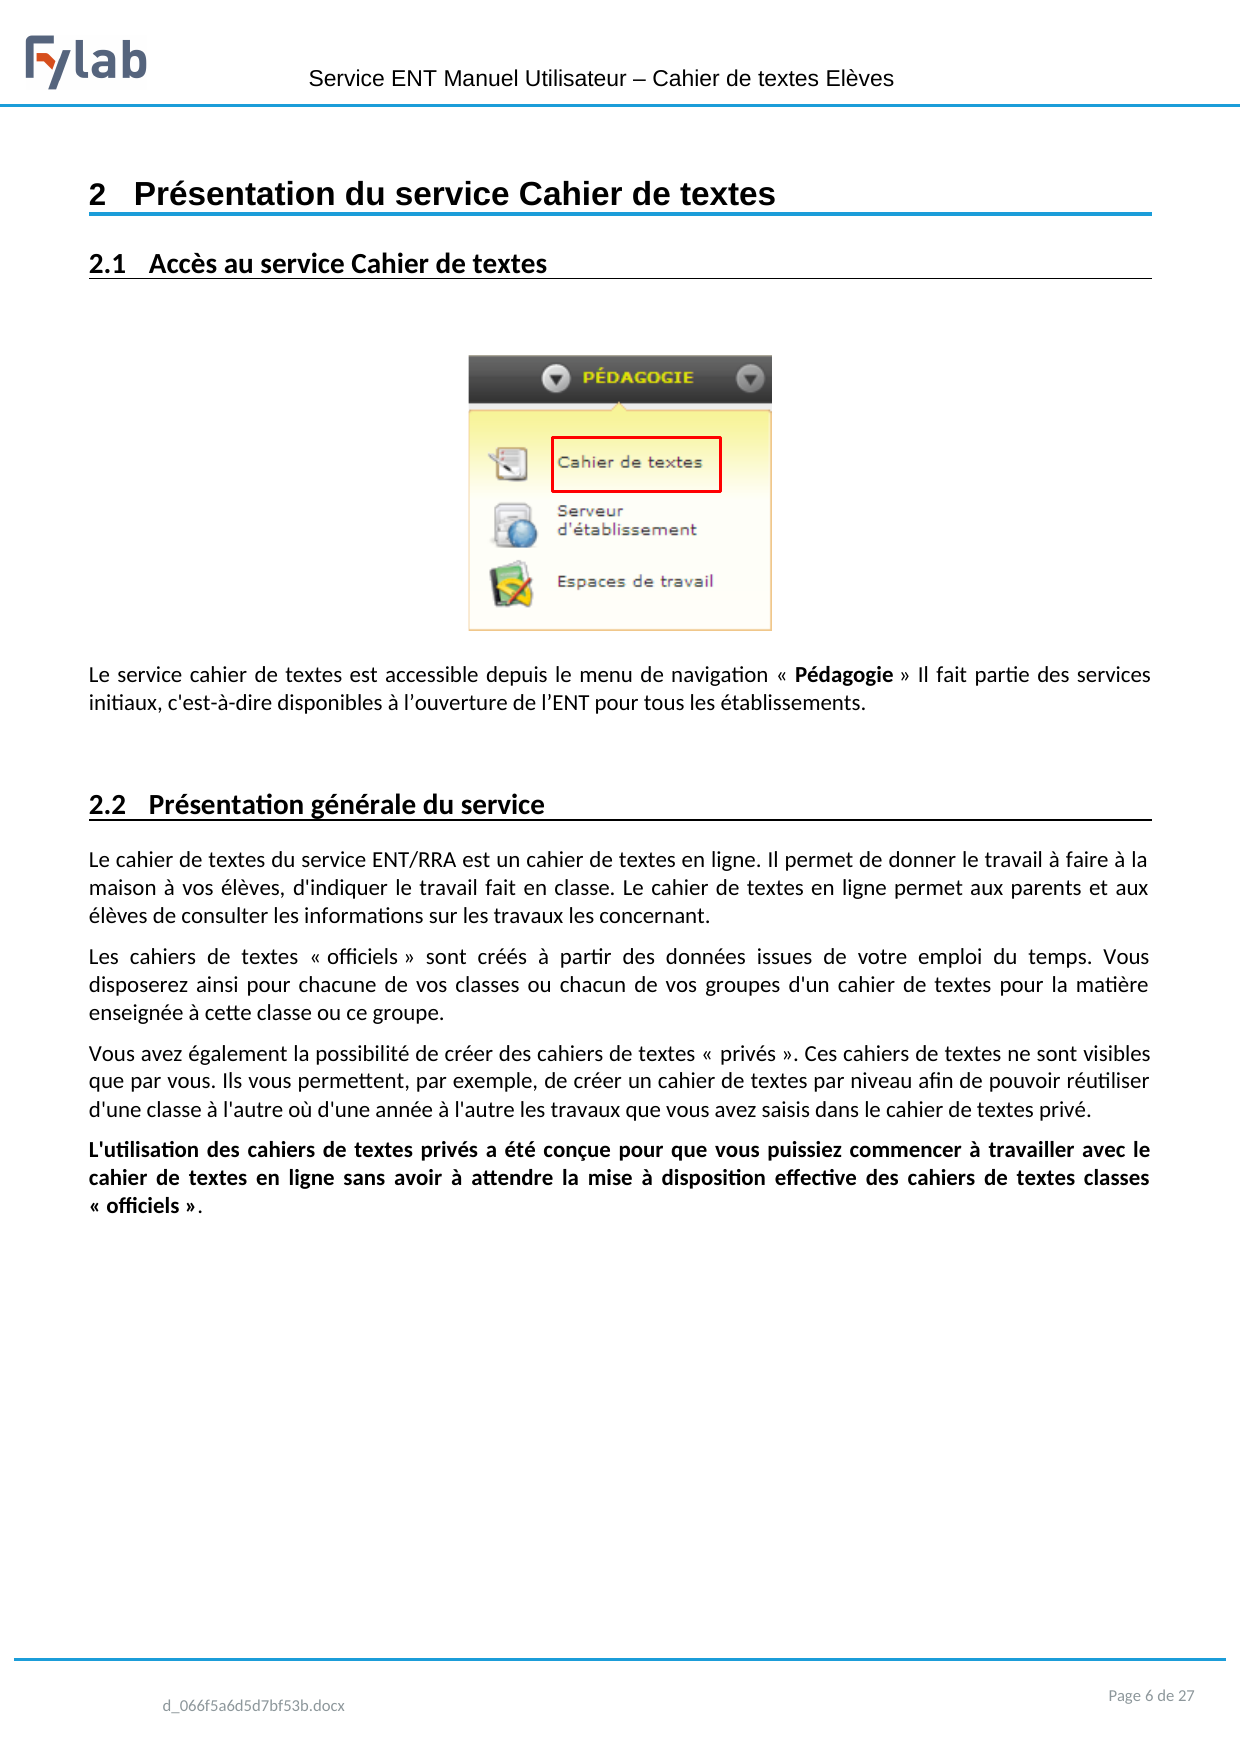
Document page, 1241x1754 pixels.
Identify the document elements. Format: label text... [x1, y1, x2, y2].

text Vous avez également la possibilité de créer des cahiers de textes « privés ». Ces cahiers de textes ne sont visibles que par vous. Ils vous permettent, par exemple, de créer un cahier de textes par niveau afin de pouvoir réutiliser d'une classe à l'autre où d'une année à l'autre les travaux que vous avez saisis dans le cahier de textes privé. [89, 1039, 1152, 1123]
picture [468, 355, 772, 631]
subtitle Présentation générale du service [89, 794, 1152, 819]
subtitle Présentation du service Cahier de textes [89, 175, 1152, 212]
subtitle Accès au service Cahier de textes [89, 253, 1152, 278]
text Le cahier de textes du service ENT/RRA est un cahier de textes en ligne. Il permet de donner le travail à faire à la maison à vos élèves, d'indiquer le travail fait en classe. Le cahier de textes en ligne permet aux parents et aux élèves de consulter les informations sur les travaux les concernant. [89, 846, 1152, 929]
text Le service cahier de textes est accessible depuis le menu de navigation « Pédagogie » Il fait partie des services initiaux, c'est-à-dire disponibles à l’ouverture de l’ENT pour tous les établissements. [89, 660, 1152, 716]
text L'utilisation des cahiers de textes privés a été conçue pour que vous puissiez commencer à travailler avec le cahier de textes en ligne sans avoir à attendre la mise à disposition effective des cahiers de textes classes « officiels ». [89, 1135, 1152, 1219]
text Les cahiers de textes « officiels » sont créés à partir des données issues de votre emploi du temps. Vous disposerez ainsi pour chacune de vos classes ou chacun de vos groupes d'un cahier de textes pour la matière enseignée à cette classe ou ce groupe. [89, 942, 1152, 1026]
